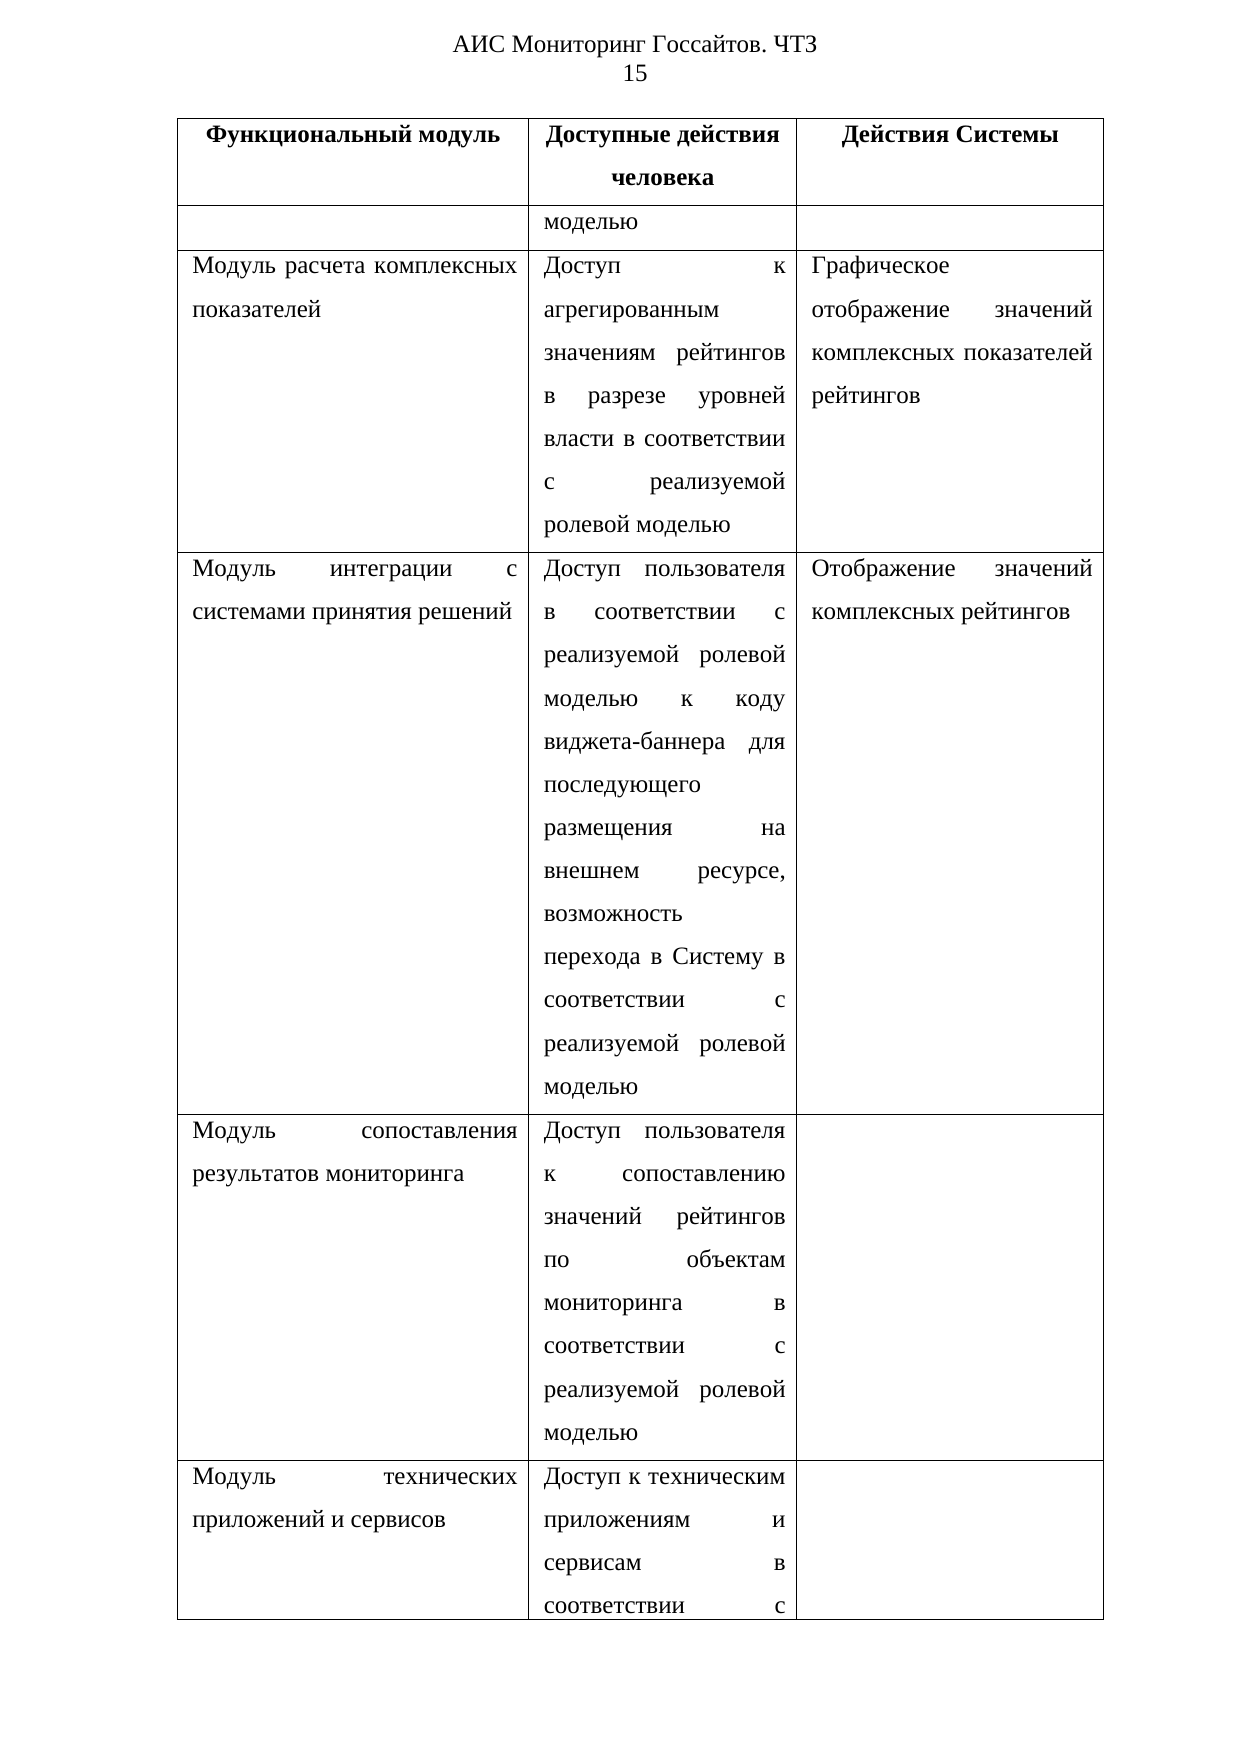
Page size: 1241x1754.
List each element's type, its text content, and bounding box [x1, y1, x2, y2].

table_cell Графическое отображение значений комплексных показателей рейтингов [797, 251, 1103, 552]
table_cell Модуль интеграции с системами принятия решений [178, 553, 528, 1114]
table_cell Доступ к агрегированным значениям рейтингов в разрезе уровней власти в соответствии с реализуемой ролевой моделью [529, 251, 796, 552]
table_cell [178, 1461, 528, 1619]
table_cell Доступ пользователя к сопоставлению значений рейтингов по объектам мониторинга в соответствии с реализуемой ролевой моделью [529, 1115, 796, 1460]
table_header Функциональный модуль [178, 119, 528, 205]
table_cell Модуль расчета комплексных показателей [178, 251, 528, 552]
table_cell [797, 1461, 1103, 1619]
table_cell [178, 206, 528, 249]
table_cell Доступ пользователя в соответствии с реализуемой ролевой моделью к коду виджета-баннера для последующего размещения на внешнем ресурсе, возможность перехода в Систему в соответствии с реализуемой ролевой моделью [529, 553, 796, 1114]
table_cell Модуль сопоставления результатов мониторинга [178, 1115, 528, 1460]
table_header Доступные действия человека [529, 119, 796, 205]
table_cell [529, 1461, 796, 1619]
table_cell [797, 1115, 1103, 1460]
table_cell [797, 206, 1103, 249]
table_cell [529, 206, 796, 249]
table_header Действия Системы [797, 119, 1103, 205]
table_cell Отображение значений комплексных рейтингов [797, 553, 1103, 1114]
